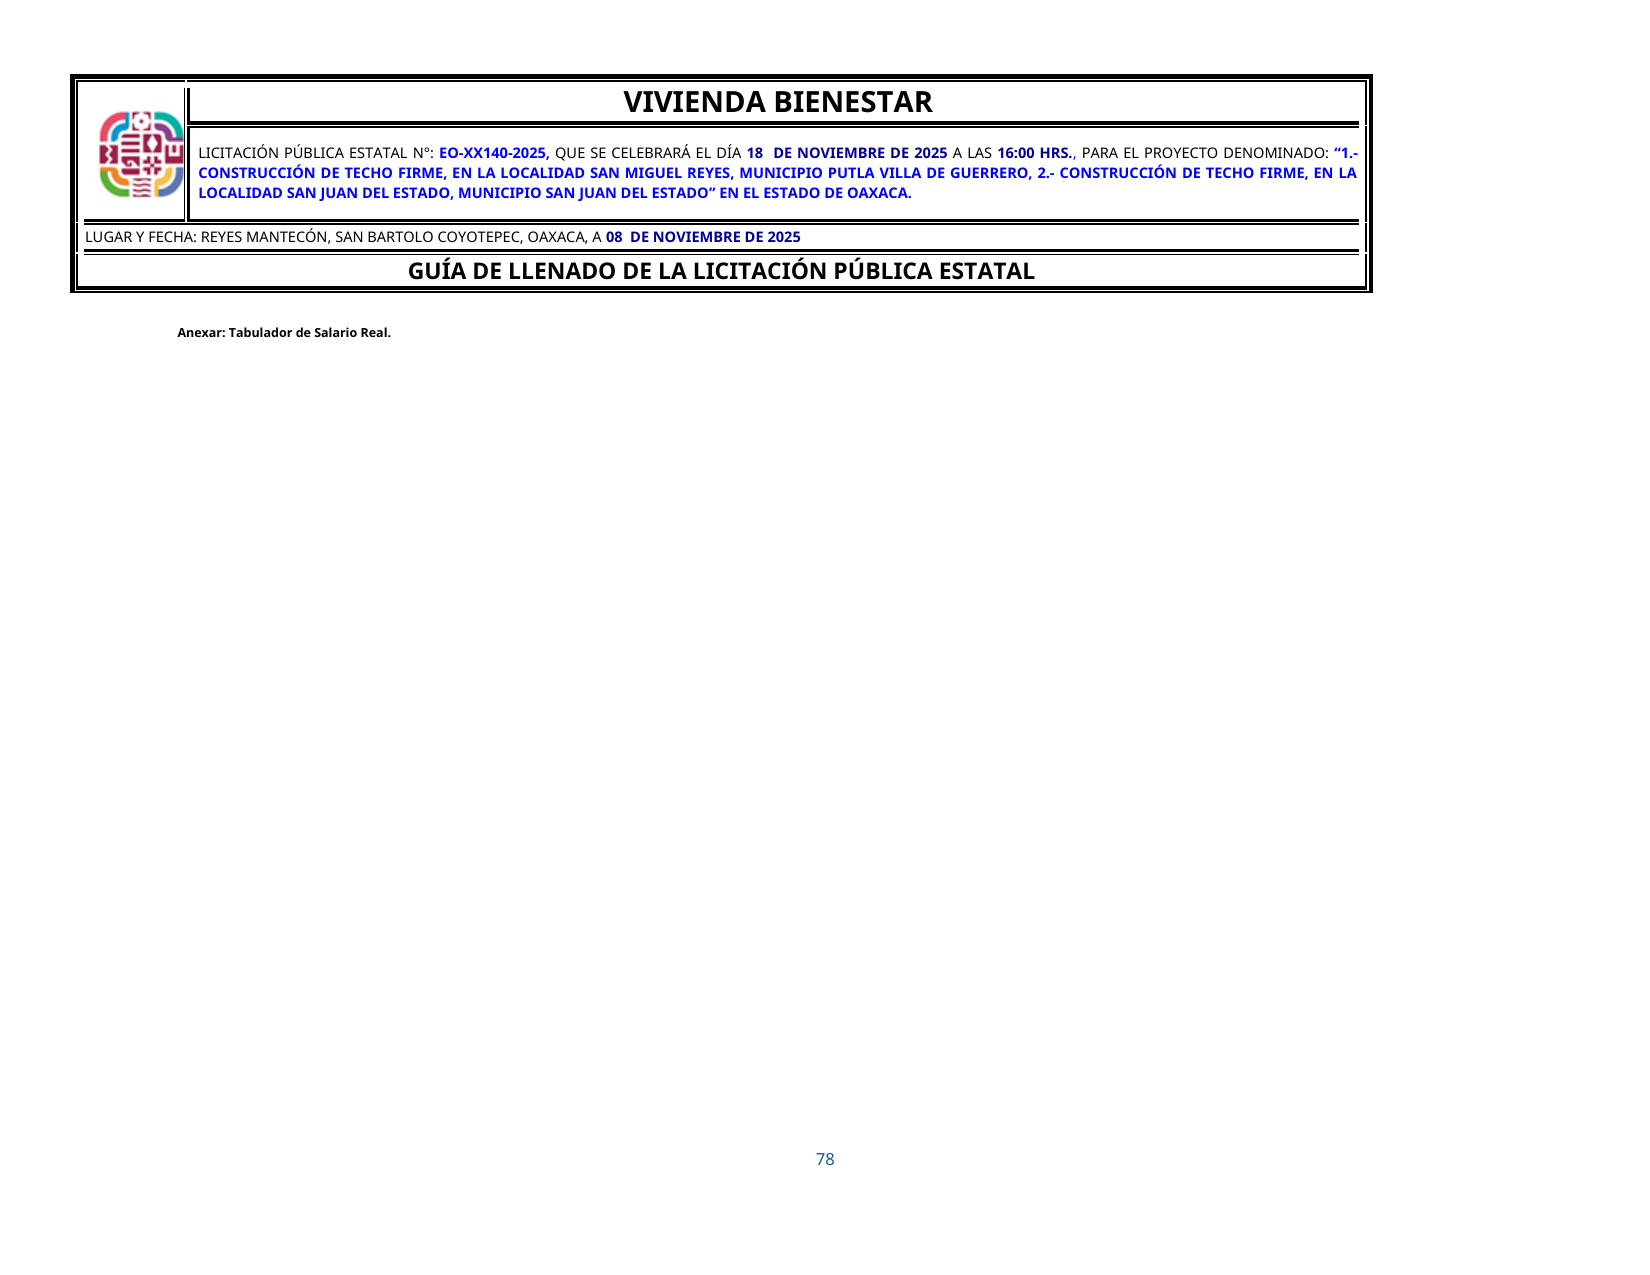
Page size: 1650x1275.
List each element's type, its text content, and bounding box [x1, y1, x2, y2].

text Anexar: Tabulador de Salario Real. [177, 324, 1473, 341]
picture [185, 103, 195, 203]
picture [88, 103, 184, 203]
picture [190, 103, 195, 121]
picture [190, 128, 195, 203]
